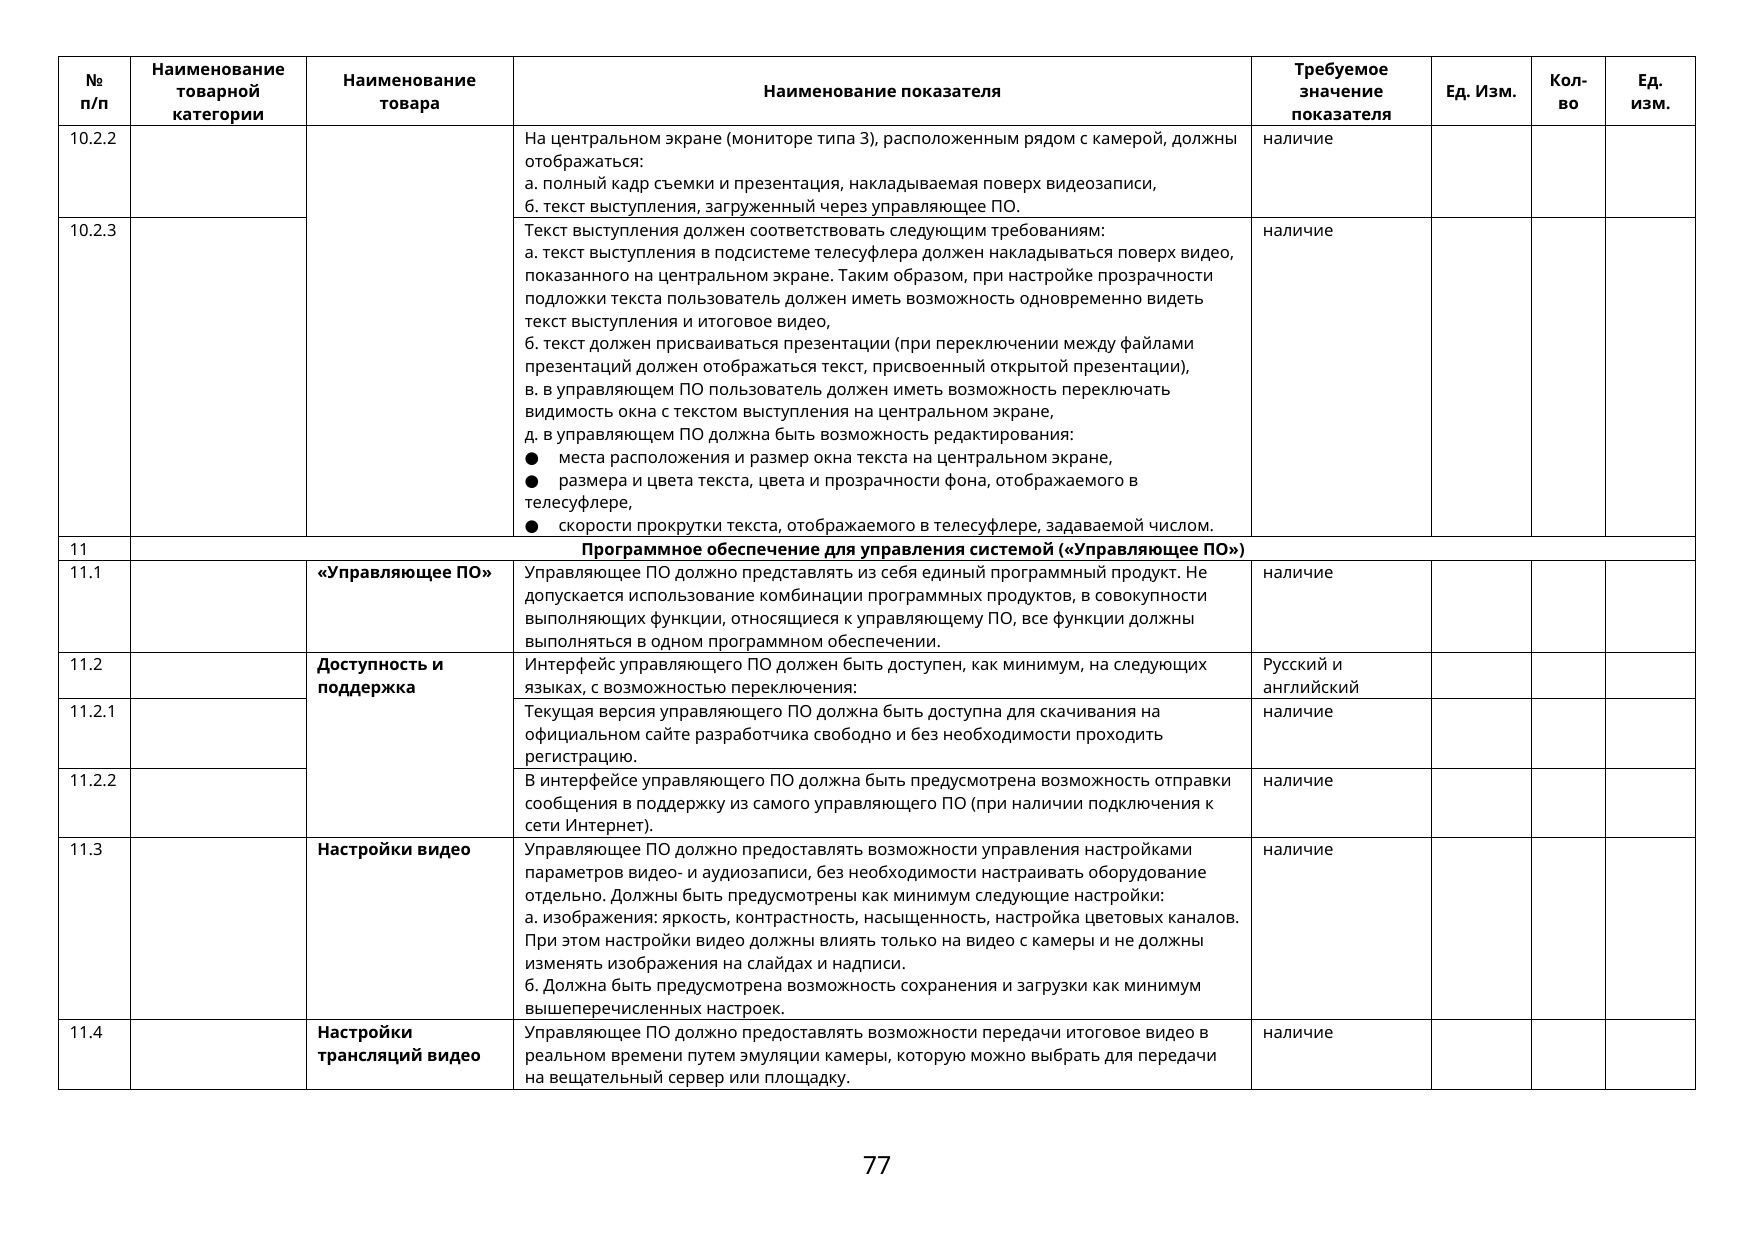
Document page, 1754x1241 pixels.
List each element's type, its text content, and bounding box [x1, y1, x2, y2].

table_cell 11.1 [59, 561, 130, 652]
table_cell Настройки видео [307, 838, 513, 1019]
table_cell 10.2.3 [59, 218, 130, 536]
table_cell [131, 769, 306, 837]
table_cell наличие [1252, 838, 1431, 1019]
table_cell В интерфейсе управляющего ПО должна быть предусмотрена возможность отправки сообщения в поддержку из самого управляющего ПО (при наличии подключения к сети Интернет). [514, 769, 1251, 837]
table_cell [1532, 218, 1605, 536]
table_cell наличие [1252, 218, 1431, 536]
table_cell [1432, 218, 1531, 536]
table_cell 10.2.2 [59, 126, 130, 217]
table_cell 11.2 [59, 653, 130, 698]
table_cell [1606, 769, 1695, 837]
table_header Наименование товара [307, 57, 513, 125]
table_cell [1532, 838, 1605, 1019]
table_header Ед. изм. [1606, 57, 1695, 125]
table_header Наименование показателя [514, 57, 1251, 125]
table_cell [1532, 1020, 1605, 1088]
table_cell [1532, 561, 1605, 652]
table_cell [1432, 699, 1531, 767]
table_header Требуемое значение показателя [1252, 57, 1431, 125]
table_cell Управляющее ПО должно предоставлять возможности передачи итоговое видео в реальном времени путем эмуляции камеры, которую можно выбрать для передачи на вещательный сервер или площадку. [514, 1020, 1251, 1088]
table_cell [1432, 838, 1531, 1019]
table_header Наименование товарной категории [131, 57, 306, 125]
table_cell 11.4 [59, 1020, 130, 1088]
table_cell [131, 653, 306, 698]
table_cell Управляющее ПО должно предоставлять возможности управления настройками параметров видео- и аудиозаписи, без необходимости настраивать оборудование отдельно. Должны быть предусмотрены как минимум следующие настройки: а. изображения: яркость, контрастность, насыщенность, настройка цветовых каналов. При этом настройки видео должны влиять только на видео с камеры и не должны изменять изображения на слайдах и надписи. б. Должна быть предусмотрена возможность сохранения и загрузки как минимум вышеперечисленных настроек. [514, 838, 1251, 1019]
table_cell [131, 126, 306, 217]
table_cell [131, 699, 306, 767]
table_cell наличие [1252, 769, 1431, 837]
table_cell [1606, 218, 1695, 536]
table_cell наличие [1252, 561, 1431, 652]
table_header Кол-во [1532, 57, 1605, 125]
table_cell [1532, 769, 1605, 837]
table_cell Русский и английский [1252, 653, 1431, 698]
table_cell [131, 218, 306, 536]
table_cell [1432, 126, 1531, 217]
table_cell [131, 1020, 306, 1088]
table_cell Настройки трансляций видео [307, 1020, 513, 1088]
table_cell [1606, 126, 1695, 217]
table_cell [1606, 653, 1695, 698]
table_cell [131, 838, 306, 1019]
table_cell [1532, 126, 1605, 217]
table_cell [1606, 1020, 1695, 1088]
table_cell 11.2.1 [59, 699, 130, 767]
table_cell 11.3 [59, 838, 130, 1019]
table_cell [1432, 769, 1531, 837]
table_cell [1432, 1020, 1531, 1088]
table_cell [1532, 653, 1605, 698]
table_header № п/п [59, 57, 130, 125]
table_cell наличие [1252, 1020, 1431, 1088]
table_cell [1432, 561, 1531, 652]
table_cell [1606, 838, 1695, 1019]
table_cell На центральном экране (мониторе типа 3), расположенным рядом с камерой, должны отображаться: а. полный кадр съемки и презентация, накладываемая поверх видеозаписи, б. текст выступления, загруженный через управляющее ПО. [514, 126, 1251, 217]
table_cell [131, 561, 306, 652]
table_cell Текущая версия управляющего ПО должна быть доступна для скачивания на официальном сайте разработчика свободно и без необходимости проходить регистрацию. [514, 699, 1251, 767]
table_cell [1532, 699, 1605, 767]
table_cell «Управляющее ПО» [307, 561, 513, 652]
table_cell наличие [1252, 126, 1431, 217]
table_cell Программное обеспечение для управления системой («Управляющее ПО») [131, 537, 1695, 560]
table_cell Интерфейс управляющего ПО должен быть доступен, как минимум, на следующих языках, с возможностью переключения: [514, 653, 1251, 698]
table_header Ед. Изм. [1432, 57, 1531, 125]
table_cell [1606, 561, 1695, 652]
table_cell 11.2.2 [59, 769, 130, 837]
table_cell Управляющее ПО должно представлять из себя единый программный продукт. Не допускается использование комбинации программных продуктов, в совокупности выполняющих функции, относящиеся к управляющему ПО, все функции должны выполняться в одном программном обеспечении. [514, 561, 1251, 652]
table_cell Текст выступления должен соответствовать следующим требованиям: а. текст выступления в подсистеме телесуфлера должен накладываться поверх видео, показанного на центральном экране. Таким образом, при настройке прозрачности подложки текста пользователь должен иметь возможность одновременно видеть текст выступления и итоговое видео, б. текст должен присваиваться презентации (при переключении между файлами презентаций должен отображаться текст, присвоенный открытой презентации), в. в управляющем ПО пользователь должен иметь возможность переключать видимость окна с текстом выступления на центральном экране, д. в управляющем ПО должна быть возможность редактирования: места расположения и размер окна текста на центральном экране, размера и цвета текста, цвета и прозрачности фона, отображаемого в телесуфлере, скорости прокрутки текста, отображаемого в телесуфлере, задаваемой числом. [514, 218, 1251, 536]
table_cell [1432, 653, 1531, 698]
table_cell [1606, 699, 1695, 767]
table_cell 11 [59, 537, 130, 560]
table_cell Доступность и поддержка [307, 653, 513, 837]
table_cell наличие [1252, 699, 1431, 767]
